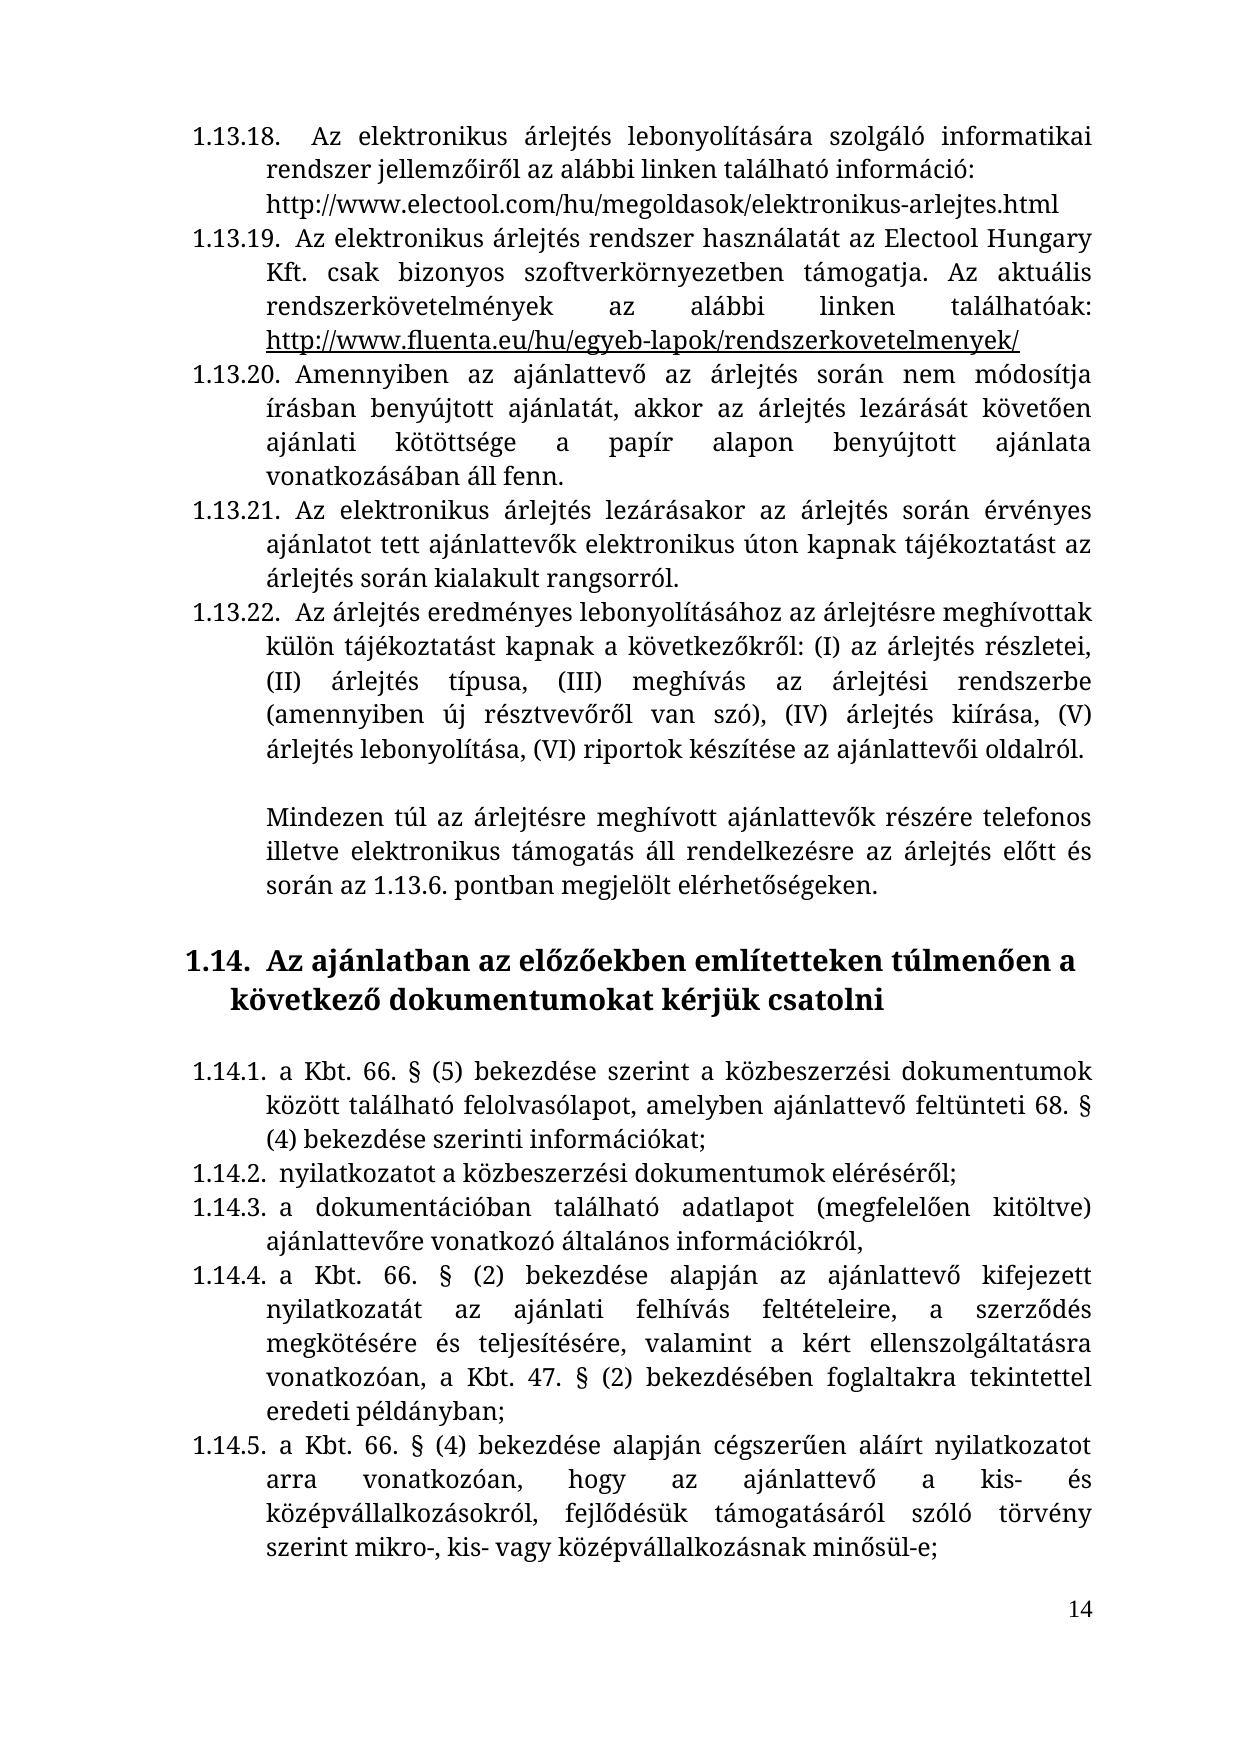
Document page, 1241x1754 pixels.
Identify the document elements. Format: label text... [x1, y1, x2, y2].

list Az elektronikus árlejtés lezárásakor az árlejtés során érvényes ajánlatot tett ajánlattevők elektronikus úton kapnak tájékoztatást az árlejtés során kialakult rangsorról. [192, 493, 1093, 595]
text http://www.electool.com/hu/megoldasok/elektronikus-arlejtes.html [266, 186, 1093, 220]
list Amennyiben az ajánlattevő az árlejtés során nem módosítja írásban benyújtott ajánlatát, akkor az árlejtés lezárását követően ajánlati kötöttsége a papír alapon benyújtott ajánlata vonatkozásában áll fenn. [192, 357, 1093, 493]
list a Kbt. 66. § (4) bekezdése alapján cégszerűen aláírt nyilatkozatot arra vonatkozóan, hogy az ajánlattevő a kis- és középvállalkozásokról, fejlődésük támogatásáról szóló törvény szerint mikro-, kis- vagy középvállalkozásnak minősül-e; [192, 1428, 1093, 1564]
list nyilatkozatot a közbeszerzési dokumentumok eléréséről; [192, 1155, 1093, 1189]
list Mindezen túl az árlejtésre meghívott ajánlattevők részére telefonos illetve elektronikus támogatás áll rendelkezésre az árlejtés előtt és során az 1.13.6. pontban megjelölt elérhetőségeken. [266, 799, 1093, 902]
list Az árlejtés eredményes lebonyolításához az árlejtésre meghívottak külön tájékoztatást kapnak a következőkről: (I) az árlejtés részletei, (II) árlejtés típusa, (III) meghívás az árlejtési rendszerbe (amennyiben új résztvevőről van szó), (IV) árlejtés kiírása, (V) árlejtés lebonyolítása, (VI) riportok készítése az ajánlattevői oldalról. [192, 595, 1093, 799]
list a Kbt. 66. § (2) bekezdése alapján az ajánlattevő kifejezett nyilatkozatát az ajánlati felhívás feltételeire, a szerződés megkötésére és teljesítésére, valamint a kért ellenszolgáltatásra vonatkozóan, a Kbt. 47. § (2) bekezdésében foglaltakra tekintettel eredeti példányban; [192, 1258, 1093, 1428]
subtitle Az ajánlatban az előzőekben említetteken túlmenően a következő dokumentumokat kérjük csatolni [185, 940, 1093, 1019]
list a Kbt. 66. § (5) bekezdése szerint a közbeszerzési dokumentumok között található felolvasólapot, amelyben ajánlattevő feltünteti 68. § (4) bekezdése szerinti információkat; [192, 1053, 1093, 1155]
list Az elektronikus árlejtés lebonyolítására szolgáló informatikai rendszer jellemzőiről az alábbi linken található információ: [192, 118, 1093, 186]
list Az elektronikus árlejtés rendszer használatát az Electool Hungary Kft. csak bizonyos szoftverkörnyezetben támogatja. Az aktuális rendszerkövetelmények az alábbi linken találhatóak: http://www.fluenta.eu/hu/egyeb-lapok/rendszerkovetelmenyek/ [192, 220, 1093, 357]
list a dokumentációban található adatlapot (megfelelően kitöltve) ajánlattevőre vonatkozó általános információkról, [192, 1189, 1093, 1258]
